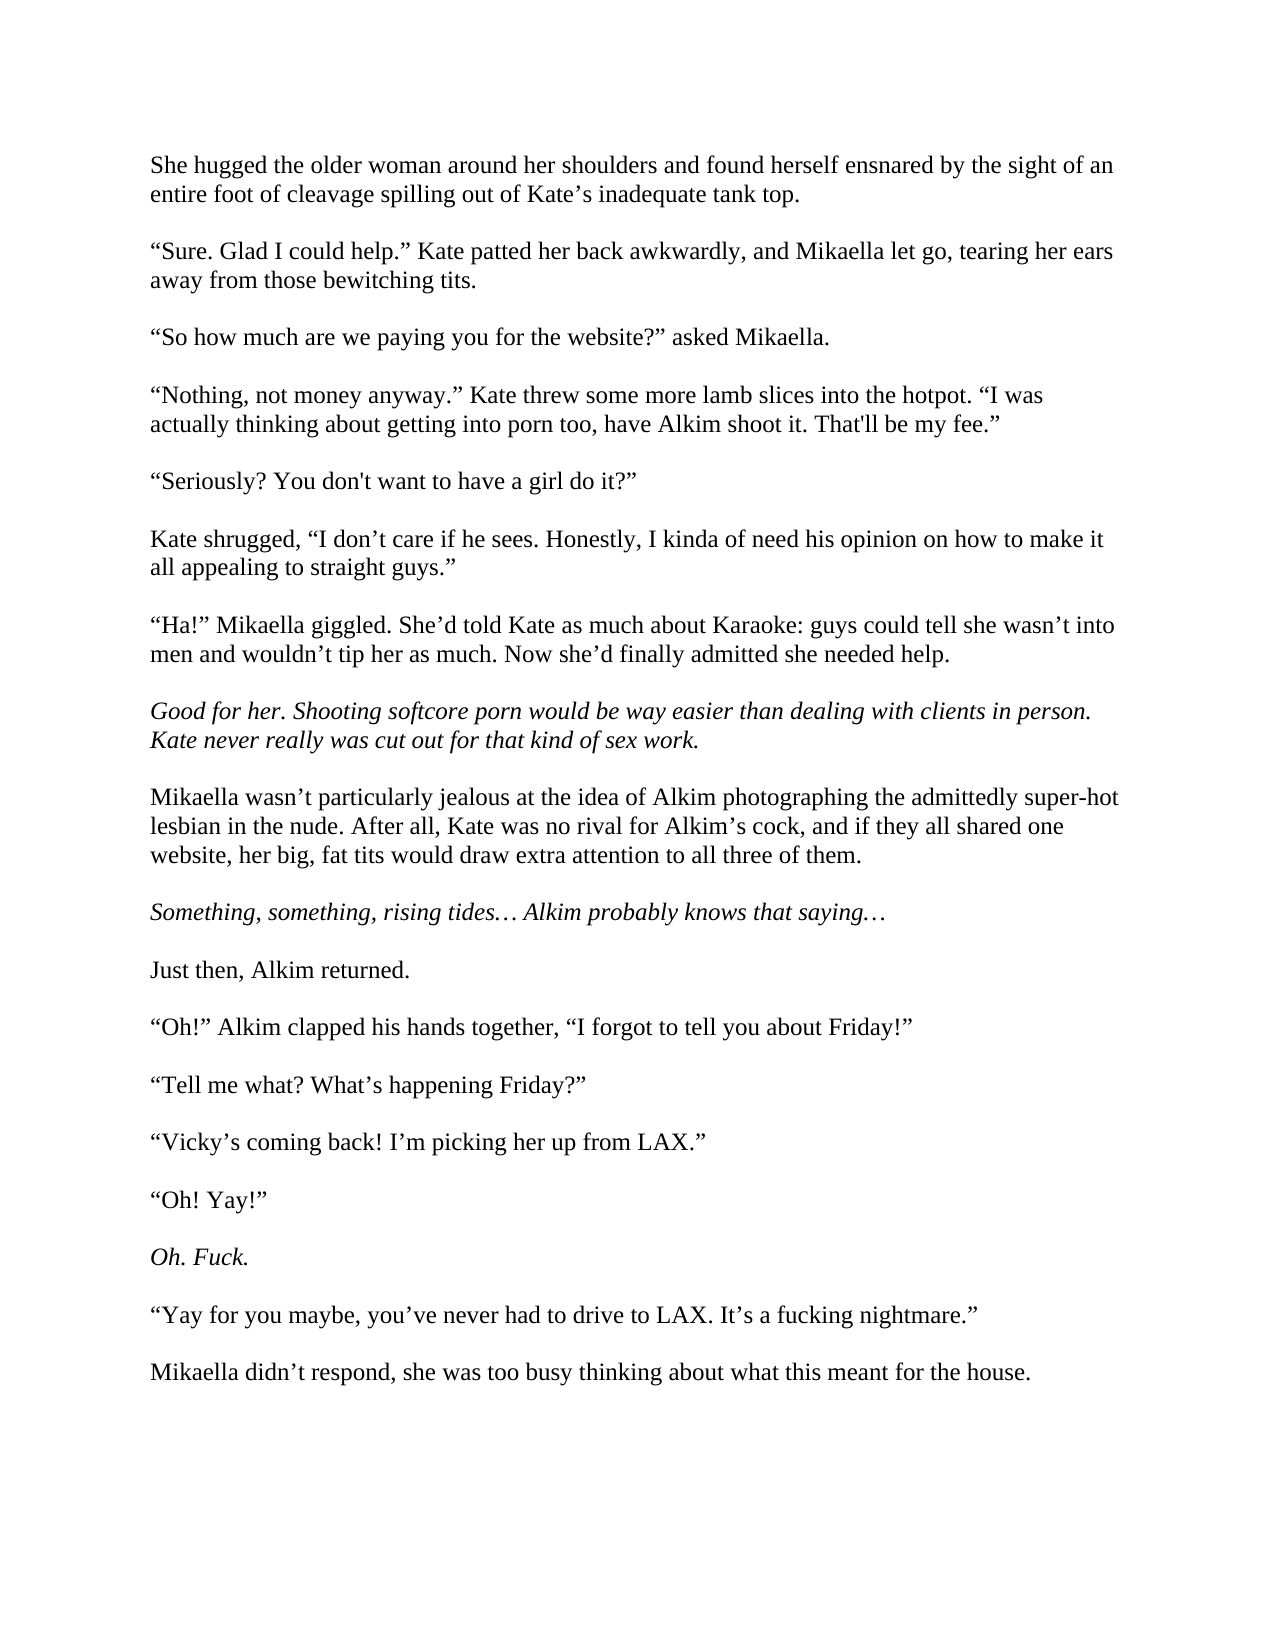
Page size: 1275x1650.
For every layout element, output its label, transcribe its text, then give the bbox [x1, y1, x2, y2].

text Oh. Fuck. [150, 1242, 1125, 1271]
text “Tell me what? What’s happening Friday?” [150, 1070, 1125, 1099]
text Mikaella wasn’t particularly jealous at the idea of Alkim photographing the admittedly super-hot lesbian in the nude. After all, Kate was no rival for Alkim’s cock, and if they all shared one website, her big, fat tits would draw extra attention to all three of them. [150, 782, 1125, 869]
text “So how much are we paying you for the website?” asked Mikaella. [150, 322, 1125, 351]
text She hugged the older woman around her shoulders and found herself ensnared by the sight of an entire foot of cleavage spilling out of Kate’s inadequate tank top. [150, 150, 1125, 207]
text “Nothing, not money anyway.” Kate threw some more lamb slices into the hotpot. “I was actually thinking about getting into porn too, have Alkim shoot it. That'll be my fee.” [150, 380, 1125, 437]
text “Seriously? You don't want to have a girl do it?” [150, 466, 1125, 495]
text “Oh!” Alkim clapped his hands together, “I forgot to tell you about Friday!” [150, 1012, 1125, 1041]
text Something, something, rising tides… Alkim probably knows that saying… [150, 897, 1125, 926]
text Just then, Alkim returned. [150, 955, 1125, 984]
text “Yay for you maybe, you’ve never had to drive to LAX. It’s a fucking nightmare.” [150, 1300, 1125, 1329]
text “Ha!” Mikaella giggled. She’d told Kate as much about Karaoke: guys could tell she wasn’t into men and wouldn’t tip her as much. Now she’d finally admitted she needed help. [150, 610, 1125, 667]
text “Oh! Yay!” [150, 1185, 1125, 1214]
text “Vicky’s coming back! I’m picking her up from LAX.” [150, 1127, 1125, 1156]
text Mikaella didn’t respond, she was too busy thinking about what this meant for the house. [150, 1357, 1125, 1386]
text “Sure. Glad I could help.” Kate patted her back awkwardly, and Mikaella let go, tearing her ears away from those bewitching tits. [150, 236, 1125, 294]
text Kate shrugged, “I don’t care if he sees. Honestly, I kinda of need his opinion on how to make it all appealing to straight guys.” [150, 524, 1125, 581]
text Good for her. Shooting softcore porn would be way easier than dealing with clients in person. Kate never really was cut out for that kind of sex work. [150, 696, 1125, 754]
